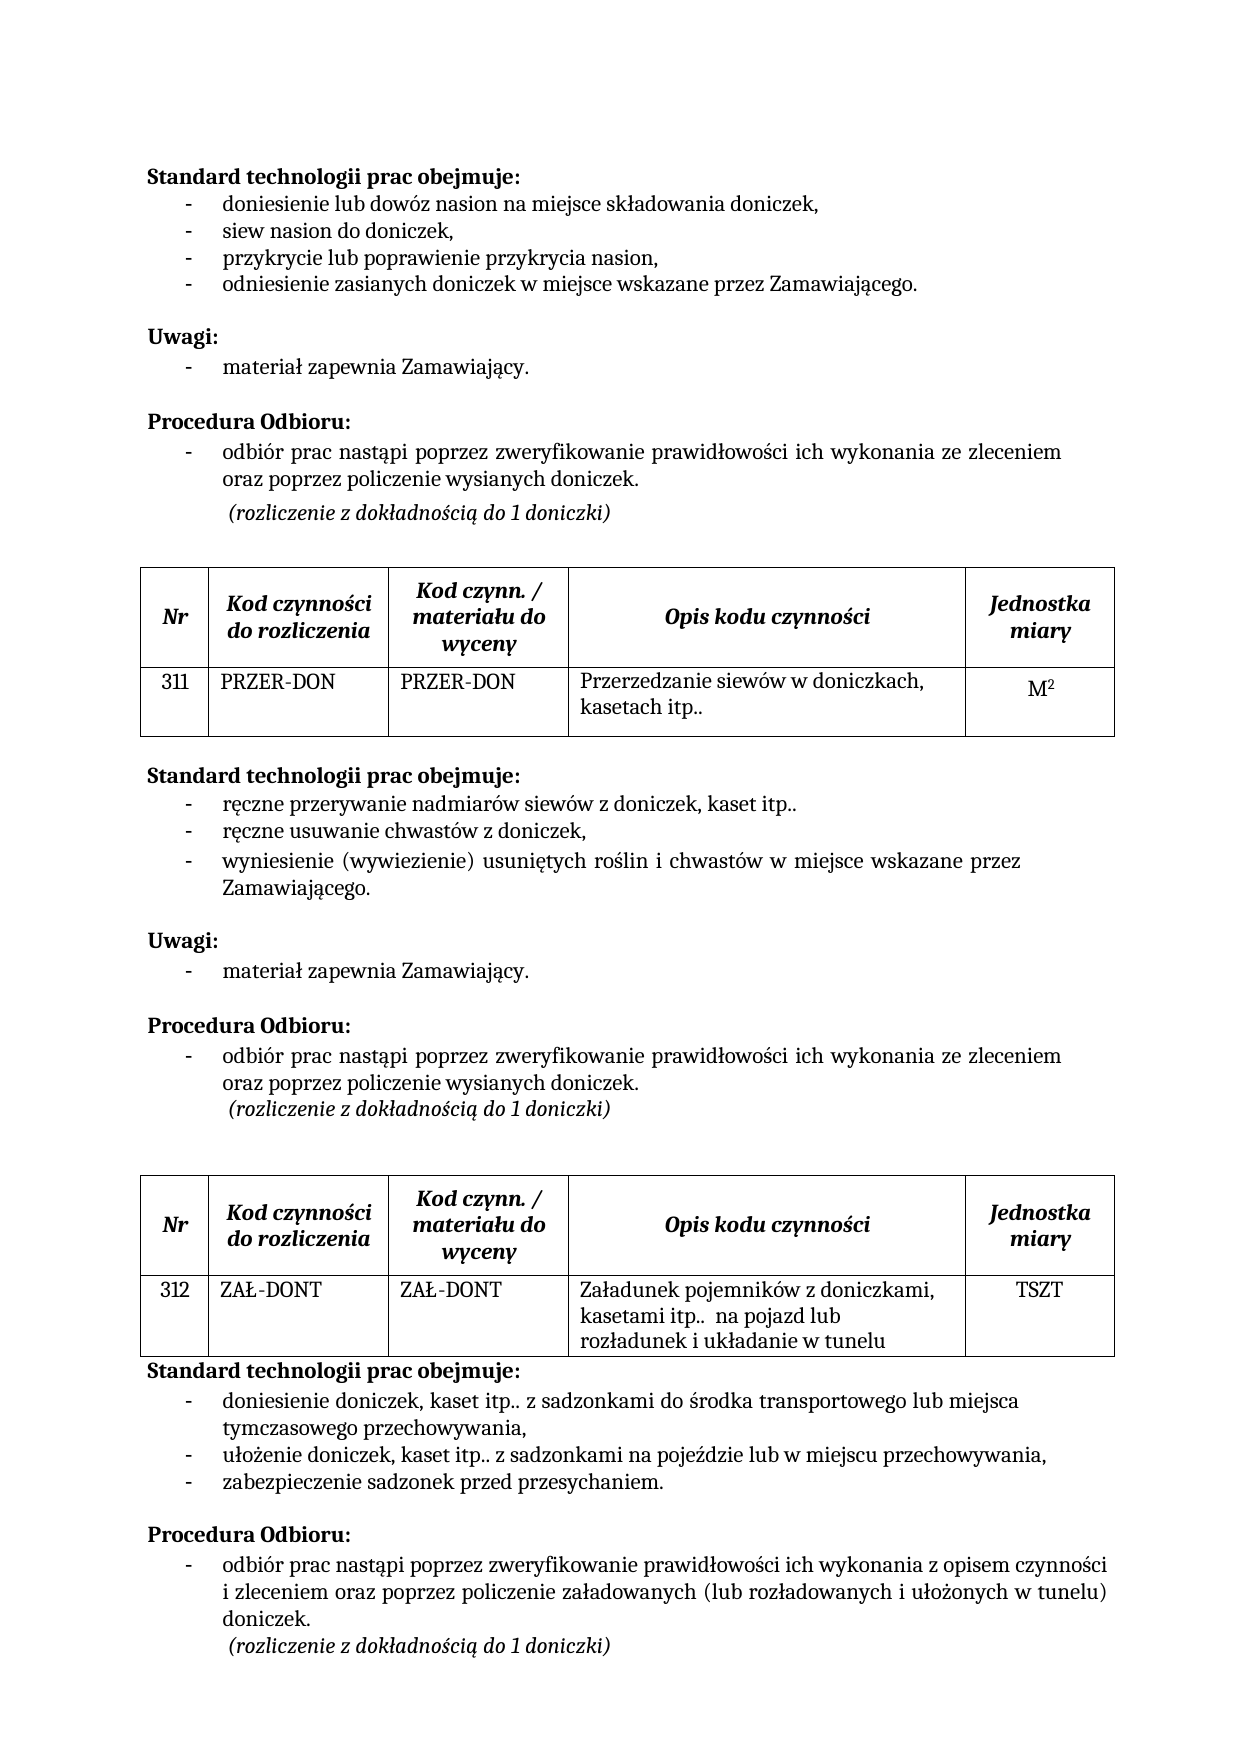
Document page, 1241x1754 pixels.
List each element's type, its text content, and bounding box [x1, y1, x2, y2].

subtitle Procedura Odbioru: [147, 408, 1138, 434]
text (rozliczenie z dokładnością do 1 doniczki) [227, 500, 1138, 527]
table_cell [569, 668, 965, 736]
subtitle Standard technologii prac obejmuje: [147, 1357, 1138, 1384]
list odbiór prac nastąpi poprzez zweryfikowanie prawidłowości ich wykonania z opisem czynności i zleceniem oraz poprzez policzenie załadowanych (lub rozładowanych i ułożonych w tunelu) doniczek. [185, 1548, 1108, 1632]
list wyniesienie (wywiezienie) usuniętych roślin i chwastów w miejsce wskazane przez Zamawiającego. [185, 843, 1107, 901]
list zabezpieczenie sadzonek przed przesychaniem. [185, 1468, 1138, 1495]
subtitle Uwagi: [147, 324, 1138, 350]
list ręczne przerywanie nadmiarów siewów z doniczek, kaset itp.. [185, 790, 1138, 817]
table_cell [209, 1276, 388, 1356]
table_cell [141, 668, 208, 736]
list przykrycie lub poprawienie przykrycia nasion, [185, 244, 1138, 271]
list odniesienie zasianych doniczek w miejsce wskazane przez Zamawiającego. [185, 271, 1138, 297]
text (rozliczenie z dokładnością do 1 doniczki) [227, 1632, 1138, 1659]
text (rozliczenie z dokładnością do 1 doniczki) [227, 1096, 1138, 1122]
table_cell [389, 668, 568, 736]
list odbiór prac nastąpi poprzez zweryfikowanie prawidłowości ich wykonania ze zleceniem oraz poprzez policzenie wysianych doniczek. [185, 434, 1107, 492]
list ręczne usuwanie chwastów z doniczek, [185, 817, 1138, 843]
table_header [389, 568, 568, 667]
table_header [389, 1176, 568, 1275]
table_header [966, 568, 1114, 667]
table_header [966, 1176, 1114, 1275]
subtitle Procedura Odbioru: [147, 1012, 1138, 1038]
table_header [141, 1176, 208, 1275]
subtitle Standard technologii prac obejmuje: [147, 164, 1138, 190]
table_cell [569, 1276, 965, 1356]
list materiał zapewnia Zamawiający. [185, 954, 1138, 985]
subtitle Standard technologii prac obejmuje: [147, 763, 1138, 789]
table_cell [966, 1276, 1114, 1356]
list siew nasion do doniczek, [185, 217, 1138, 244]
list ułożenie doniczek, kaset itp.. z sadzonkami na pojeździe lub w miejscu przechowywania, [185, 1441, 1138, 1468]
list materiał zapewnia Zamawiający. [185, 350, 1138, 381]
subtitle Procedura Odbioru: [147, 1521, 1138, 1548]
subtitle Uwagi: [147, 928, 1138, 954]
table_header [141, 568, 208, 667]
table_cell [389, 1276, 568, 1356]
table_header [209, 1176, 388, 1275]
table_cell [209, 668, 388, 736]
list doniesienie lub dowóz nasion na miejsce składowania doniczek, [185, 190, 1138, 217]
list doniesienie doniczek, kaset itp.. z sadzonkami do środka transportowego lub miejsca tymczasowego przechowywania, [185, 1384, 1108, 1441]
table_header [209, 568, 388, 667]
list odbiór prac nastąpi poprzez zweryfikowanie prawidłowości ich wykonania ze zleceniem oraz poprzez policzenie wysianych doniczek. [185, 1038, 1107, 1096]
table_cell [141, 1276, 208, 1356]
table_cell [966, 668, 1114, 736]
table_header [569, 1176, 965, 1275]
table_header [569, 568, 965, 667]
